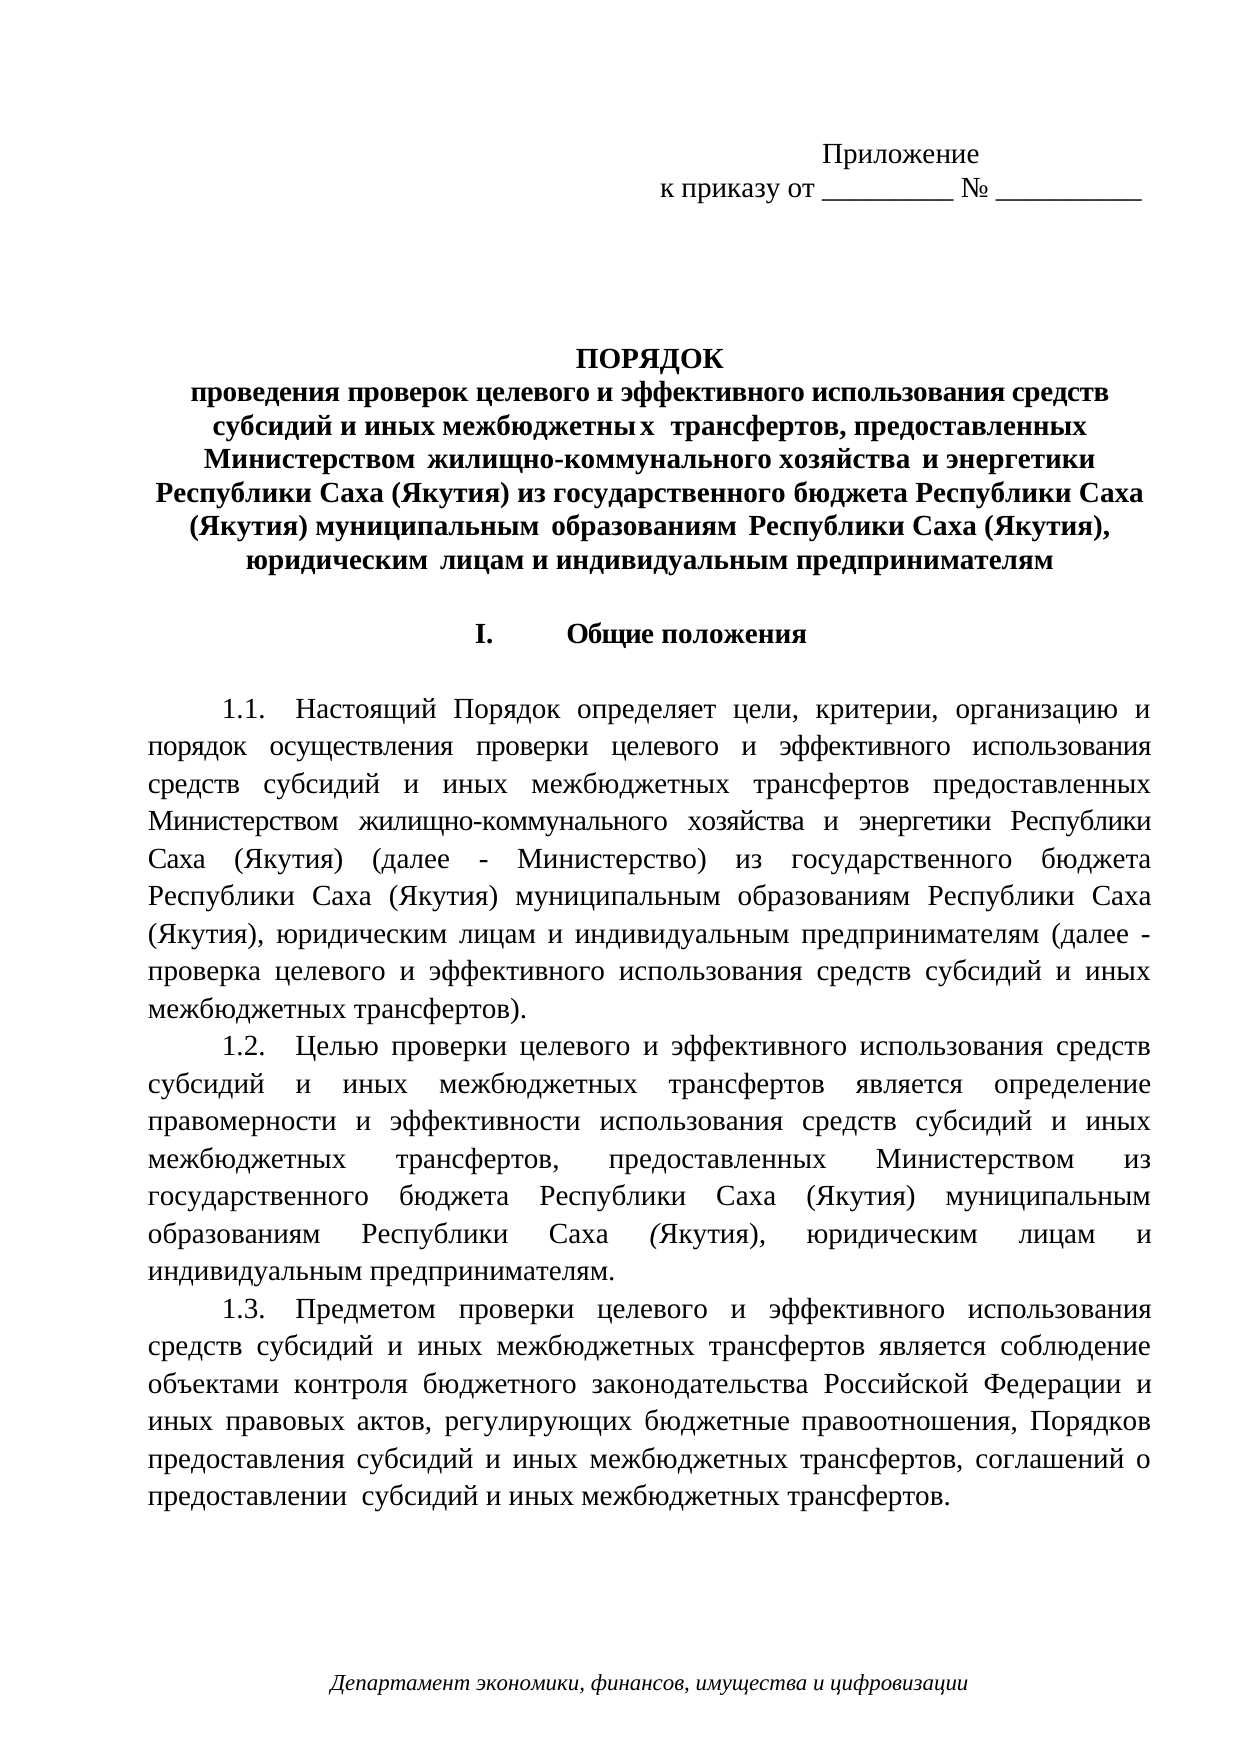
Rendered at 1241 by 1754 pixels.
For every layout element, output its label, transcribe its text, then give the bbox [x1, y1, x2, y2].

list Предметом проверки целевого и эффективного использования средств субсидий и иных межбюджетных трансфертов является соблюдение объектами контроля бюджетного законодательства Российской Федерации и иных правовых актов, регулирующих бюджетные правоотношения, Порядков предоставления субсидий и иных межбюджетных трансфертов, соглашений о предоставлении субсидий и иных межбюджетных трансфертов. [148, 1288, 1152, 1513]
list Общие положения [148, 613, 1152, 651]
list Настоящий Порядок определяет цели, критерии, организацию и порядок осуществления проверки целевого и эффективного использования средств субсидий и иных межбюджетных трансфертов предоставленных Министерством жилищно-коммунального хозяйства и энергетики Республики Саха (Якутия) (далее - Министерство) из государственного бюджета Республики Саха (Якутия) муниципальным образованиям Республики Саха (Якутия), юридическим лицам и индивидуальным предпринимателям (далее - проверка целевого и эффективного использования средств субсидий и иных межбюджетных трансфертов). [148, 688, 1152, 1026]
list Целью проверки целевого и эффективного использования средств субсидий и иных межбюджетных трансфертов является определение правомерности и эффективности использования средств субсидий и иных межбюджетных трансфертов, предоставленных Министерством из государственного бюджета Республики Саха (Якутия) муниципальным образованиям Республики Саха (Якутия), юридическим лицам и индивидуальным предпринимателям. [148, 1026, 1152, 1288]
text Приложение [650, 136, 1152, 170]
text проведения проверок целевого и эффективного использования средств субсидий и иных межбюджетных трансфертов, предоставленных Министерством жилищно-коммунального хозяйства и энергетики Республики Caxa (Якутия) из государственного бюджета Республики Caxa (Якутия) муниципальным образованиям Республики Caxa (Якутия), юридическим лицам и индивидуальным предпринимателям [148, 374, 1152, 576]
text ПОРЯДОК [148, 341, 1152, 374]
text к приказу от _________ № __________ [650, 170, 1152, 203]
